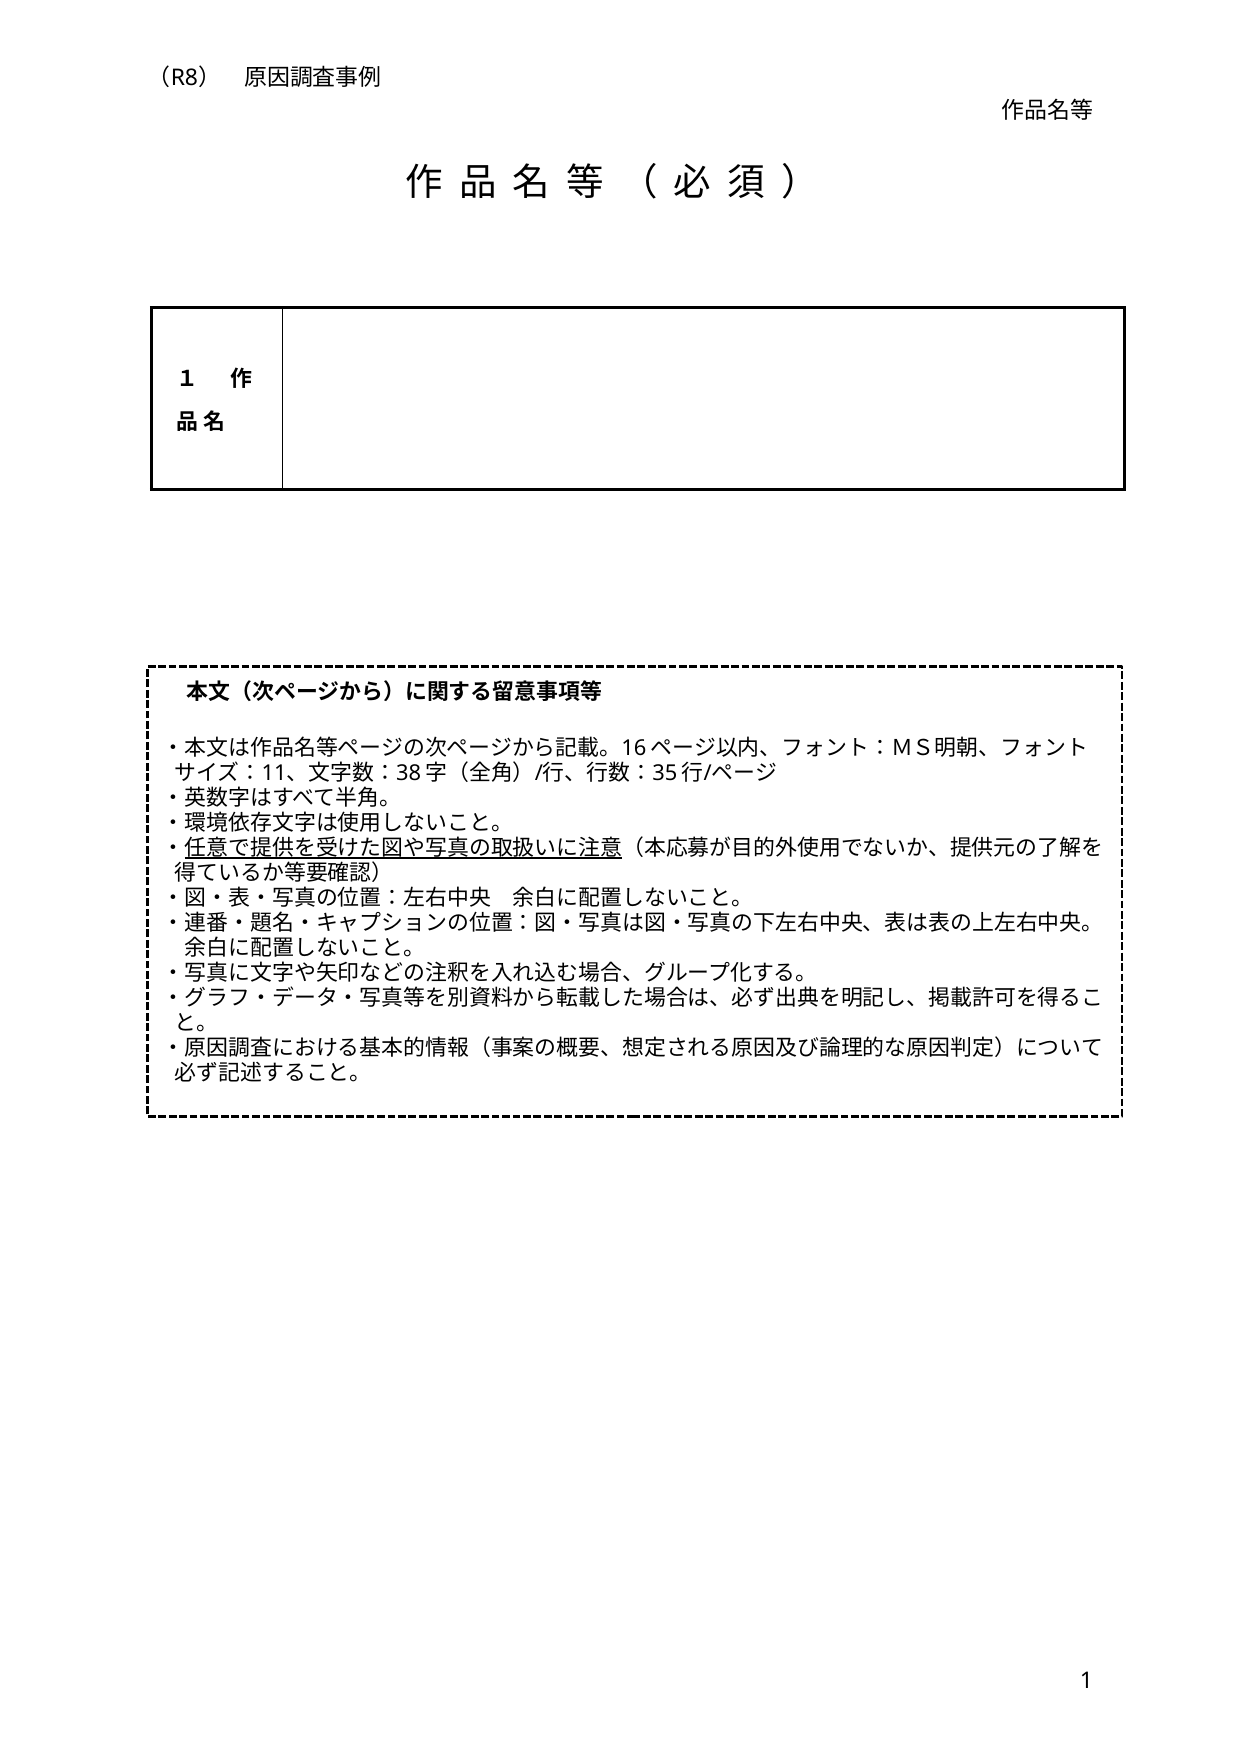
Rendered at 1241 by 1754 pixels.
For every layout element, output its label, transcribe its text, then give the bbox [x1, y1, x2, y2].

table_header １ 作品名 [153, 309, 282, 488]
text 作品名等（必須） [150, 137, 1090, 221]
table_header [283, 309, 1123, 488]
